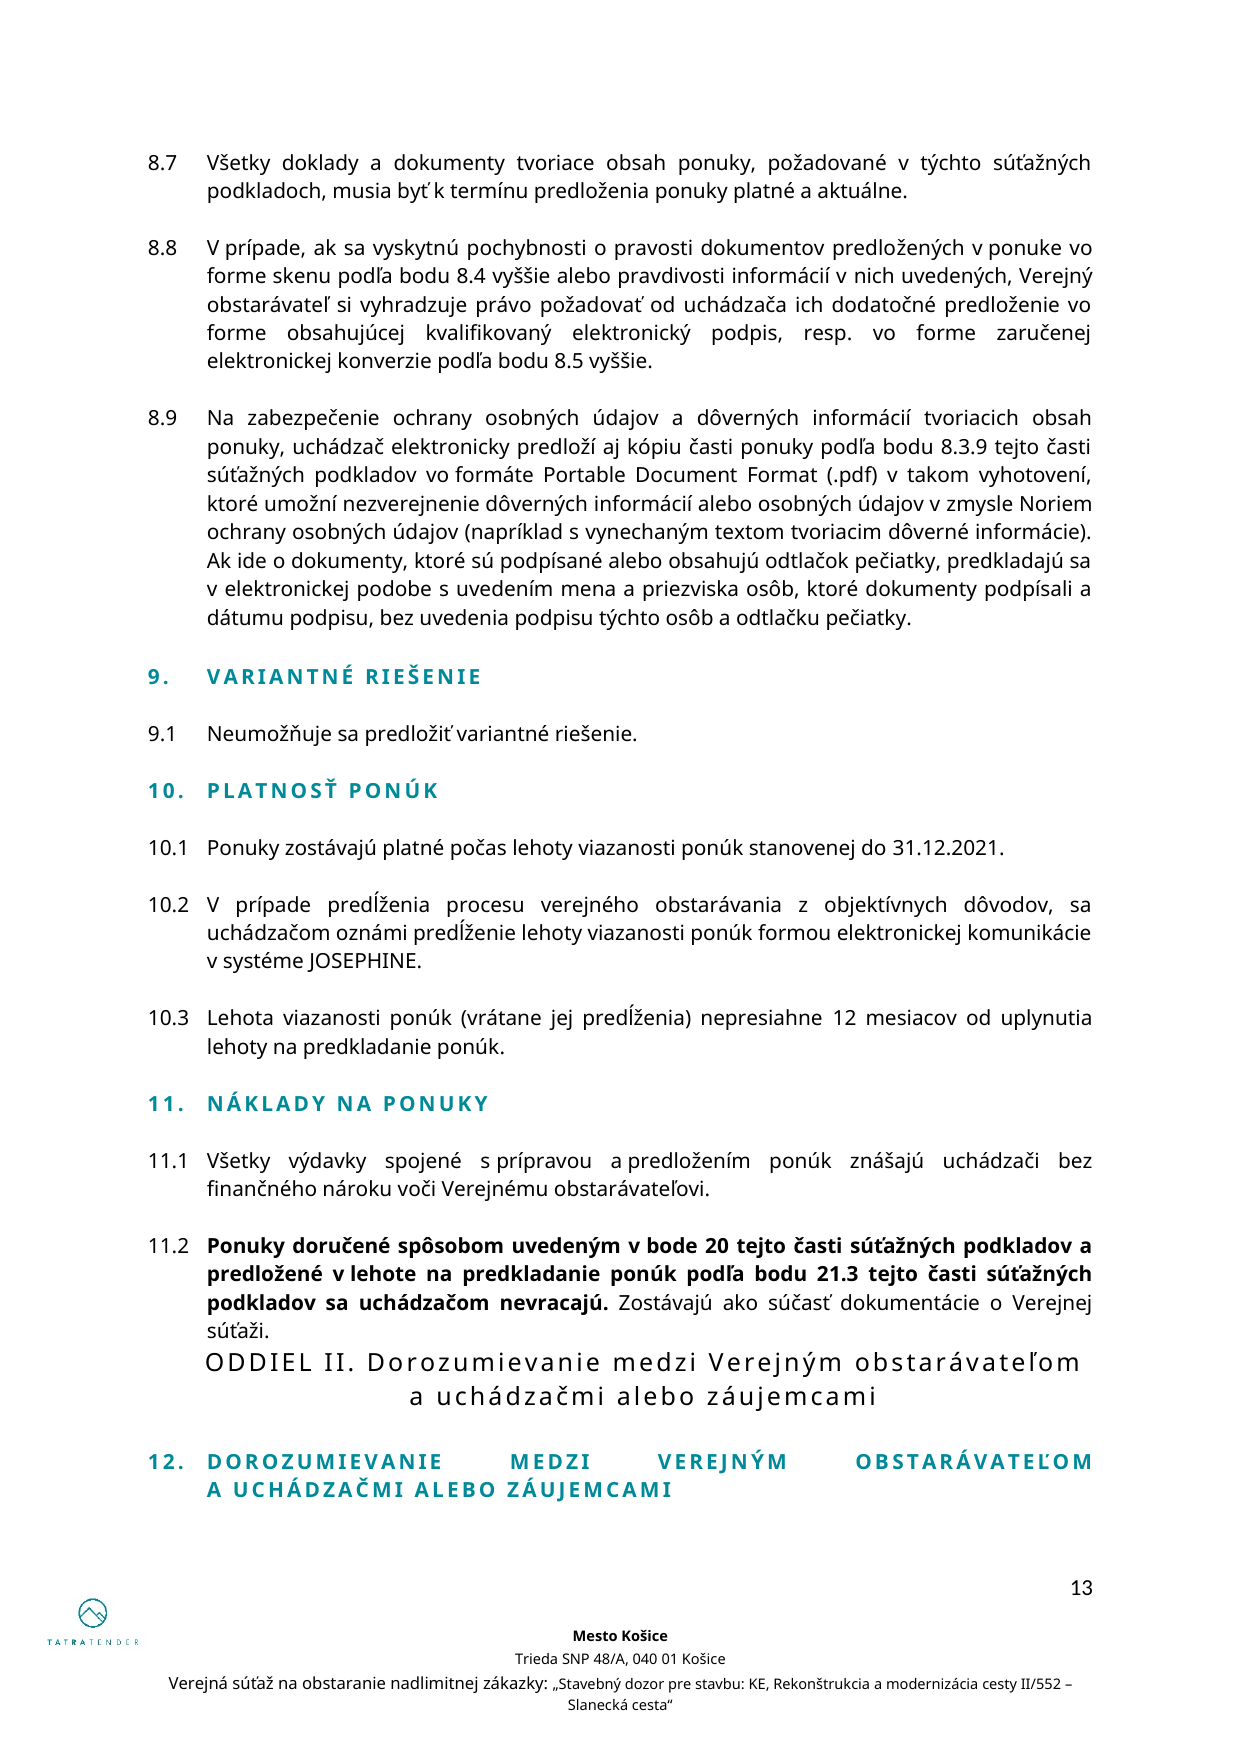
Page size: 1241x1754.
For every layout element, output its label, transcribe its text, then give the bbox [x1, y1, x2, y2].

text Náklady na ponuky [148, 1089, 1093, 1117]
text Dorozumievanie medzi verejným obstarávateľom a uchádzačmi alebo záujemcami [148, 1447, 1093, 1504]
text Platnosť ponúk [148, 776, 1093, 804]
subtitle Ponuky doručené spôsobom uvedeným v bode 20 tejto časti súťažných podkladov a predložené v lehote na predkladanie ponúk podľa bodu 21.3 tejto časti súťažných podkladov sa uchádzačom nevracajú. Zostávajú ako súčasť dokumentácie o Verejnej súťaži. [148, 1231, 1093, 1345]
subtitle V prípade, ak sa vyskytnú pochybnosti o pravosti dokumentov predložených v ponuke vo forme skenu podľa bodu 8.4 vyššie alebo pravdivosti informácií v nich uvedených, Verejný obstarávateľ si vyhradzuje právo požadovať od uchádzača ich dodatočné predloženie vo forme obsahujúcej kvalifikovaný elektronický podpis, resp. vo forme zaručenej elektronickej konverzie podľa bodu 8.5 vyššie. [148, 233, 1093, 375]
subtitle V prípade predĺženia procesu verejného obstarávania z objektívnych dôvodov, sa uchádzačom oznámi predĺženie lehoty viazanosti ponúk formou elektronickej komunikácie v systéme JOSEPHINE. [148, 890, 1093, 975]
subtitle Všetky výdavky spojené s prípravou a predložením ponúk znášajú uchádzači bez finančného nároku voči Verejnému obstarávateľovi. [148, 1146, 1093, 1203]
text Variantné riešenie [148, 662, 1093, 691]
subtitle Na zabezpečenie ochrany osobných údajov a dôverných informácií tvoriacich obsah ponuky, uchádzač elektronicky predloží aj kópiu časti ponuky podľa bodu 8.3.9 tejto časti súťažných podkladov vo formáte Portable Document Format (.pdf) v takom vyhotovení, ktoré umožní nezverejnenie dôverných informácií alebo osobných údajov v zmysle Noriem ochrany osobných údajov (napríklad s vynechaným textom tvoriacim dôverné informácie). Ak ide o dokumenty, ktoré sú podpísané alebo obsahujú odtlačok pečiatky, predkladajú sa v elektronickej podobe s uvedením mena a priezviska osôb, ktoré dokumenty podpísali a dátumu podpisu, bez uvedenia podpisu týchto osôb a odtlačku pečiatky. [148, 403, 1093, 631]
subtitle Ponuky zostávajú platné počas lehoty viazanosti ponúk stanovenej do 31.12.2021. [148, 833, 1093, 861]
subtitle Lehota viazanosti ponúk (vrátane jej predĺženia) nepresiahne 12 mesiacov od uplynutia lehoty na predkladanie ponúk. [148, 1003, 1093, 1060]
text ODDIEL II. Dorozumievanie medzi Verejným obstarávateľom a uchádzačmi alebo záujemcami [148, 1345, 1093, 1413]
picture [26, 1575, 159, 1669]
subtitle Všetky doklady a dokumenty tvoriace obsah ponuky, požadované v týchto súťažných podkladoch, musia byť k termínu predloženia ponuky platné a aktuálne. [148, 148, 1093, 204]
subtitle Neumožňuje sa predložiť variantné riešenie. [148, 719, 1093, 748]
